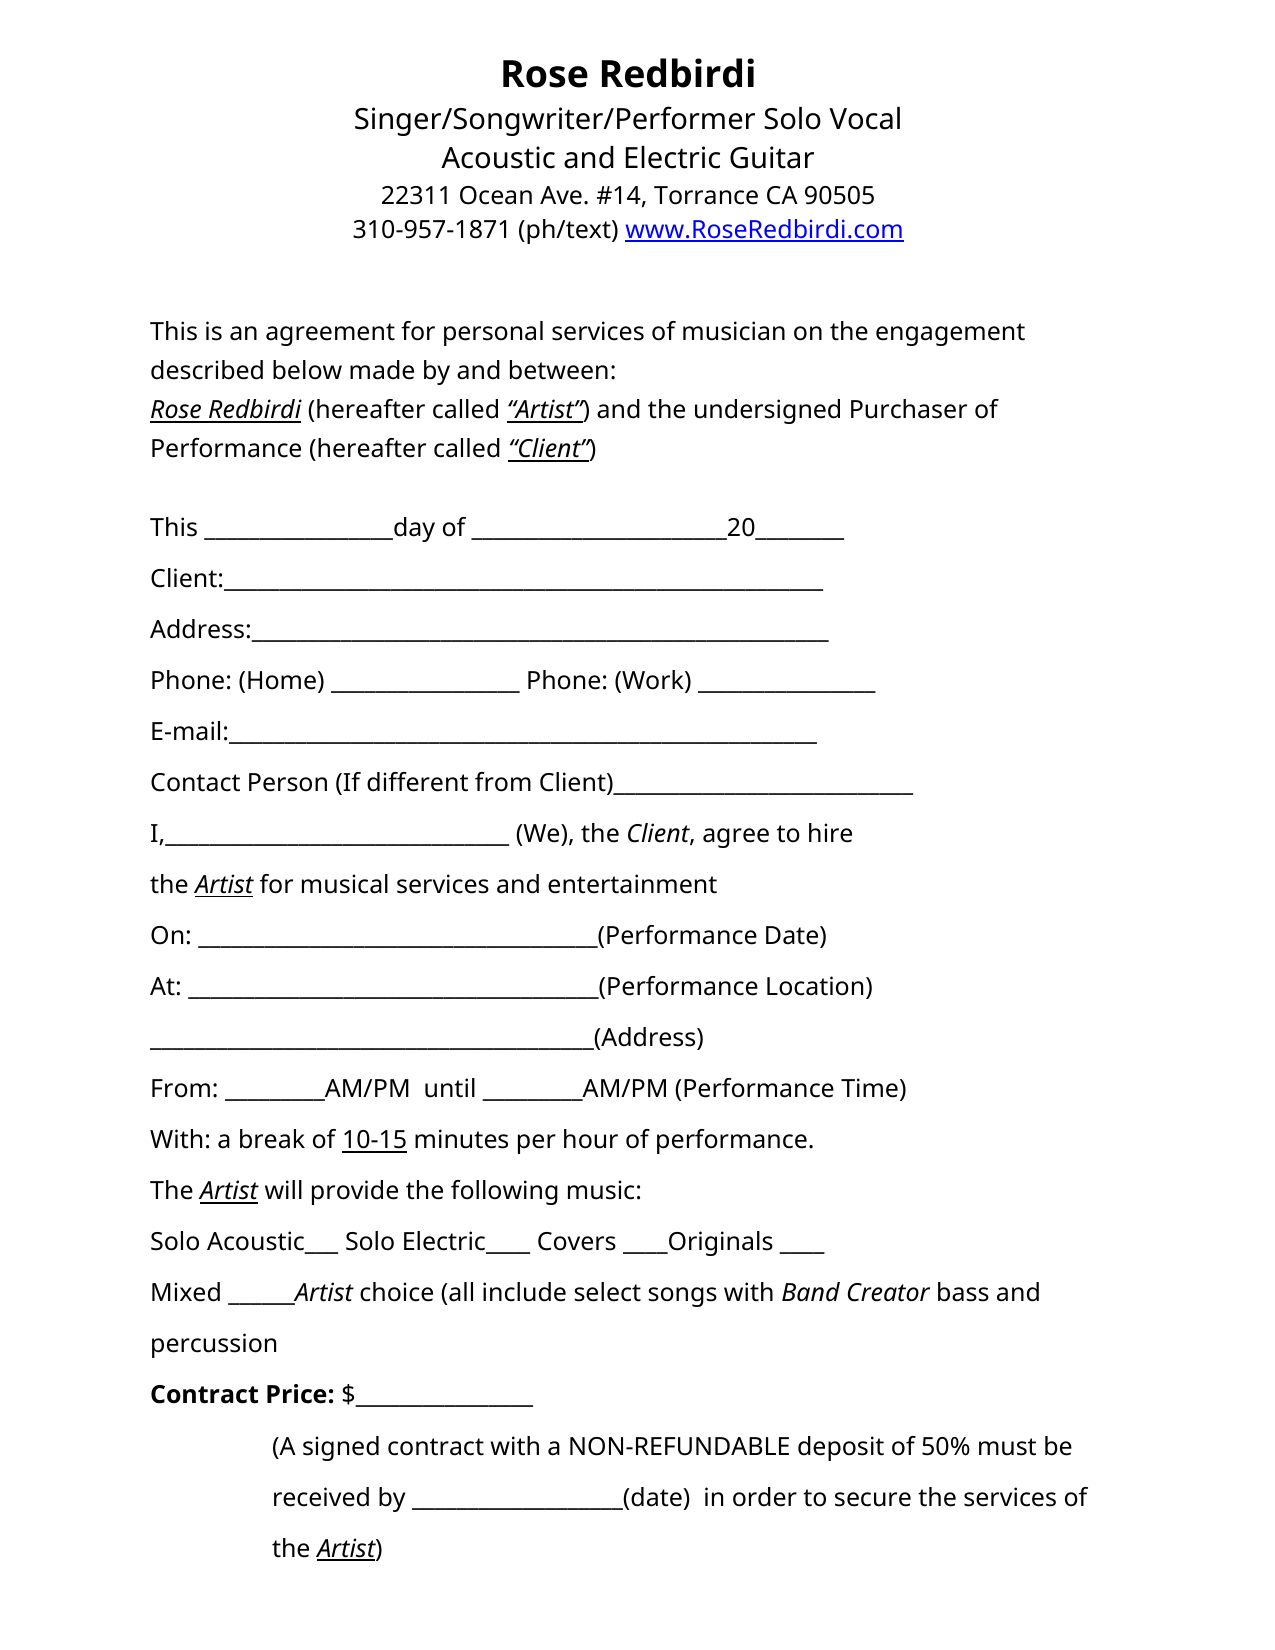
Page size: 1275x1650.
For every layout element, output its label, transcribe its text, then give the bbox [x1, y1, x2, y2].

text This is an agreement for personal services of musician on the engagement described below made by and between: [150, 313, 1106, 387]
text Client:______________________________________________________ [150, 560, 1106, 594]
text Address:____________________________________________________ [150, 611, 1106, 646]
text the Artist for musical services and entertainment [150, 867, 1106, 901]
text Rose Redbirdi (hereafter called “Artist”) and the undersigned Purchaser of Performance (hereafter called “Client”) [150, 392, 1106, 465]
text ________________________________________(Address) [150, 1020, 1106, 1054]
text (A signed contract with a NON-REFUNDABLE deposit of 50% must be received by ___________________(date) in order to secure the services of the Artist) [187, 1428, 1106, 1564]
text Phone: (Home) _________________ Phone: (Work) ________________ [150, 662, 1106, 697]
text From: _________AM/PM until _________AM/PM (Performance Time) [150, 1071, 1106, 1105]
text With: a break of 10-15 minutes per hour of performance. [150, 1122, 1106, 1156]
text 310-957-1871 (ph/text) www.RoseRedbirdi.com [150, 211, 1106, 245]
text At: _____________________________________(Performance Location) [150, 969, 1106, 1003]
text Contact Person (If different from Client)___________________________ [150, 764, 1106, 799]
text Singer/Songwriter/Performer Solo Vocal [150, 98, 1106, 138]
text The Artist will provide the following music: [150, 1173, 1106, 1207]
text I,_______________________________ (We), the Client, agree to hire [150, 816, 1106, 850]
text Solo Acoustic___ Solo Electric____ Covers ____Originals ____ [150, 1224, 1106, 1258]
text E-mail:_____________________________________________________ [150, 713, 1106, 748]
text Acoustic and Electric Guitar [150, 138, 1106, 177]
text 22311 Ocean Ave. #14, Torrance CA 90505 [150, 177, 1106, 211]
text On: ____________________________________(Performance Date) [150, 918, 1106, 952]
text Rose Redbirdi [150, 47, 1106, 98]
text Contract Price: $________________ [150, 1377, 1106, 1411]
text Mixed ______Artist choice (all include select songs with Band Creator bass and percussion [150, 1275, 1106, 1360]
text This _________________day of _______________________20________ [150, 509, 1106, 543]
